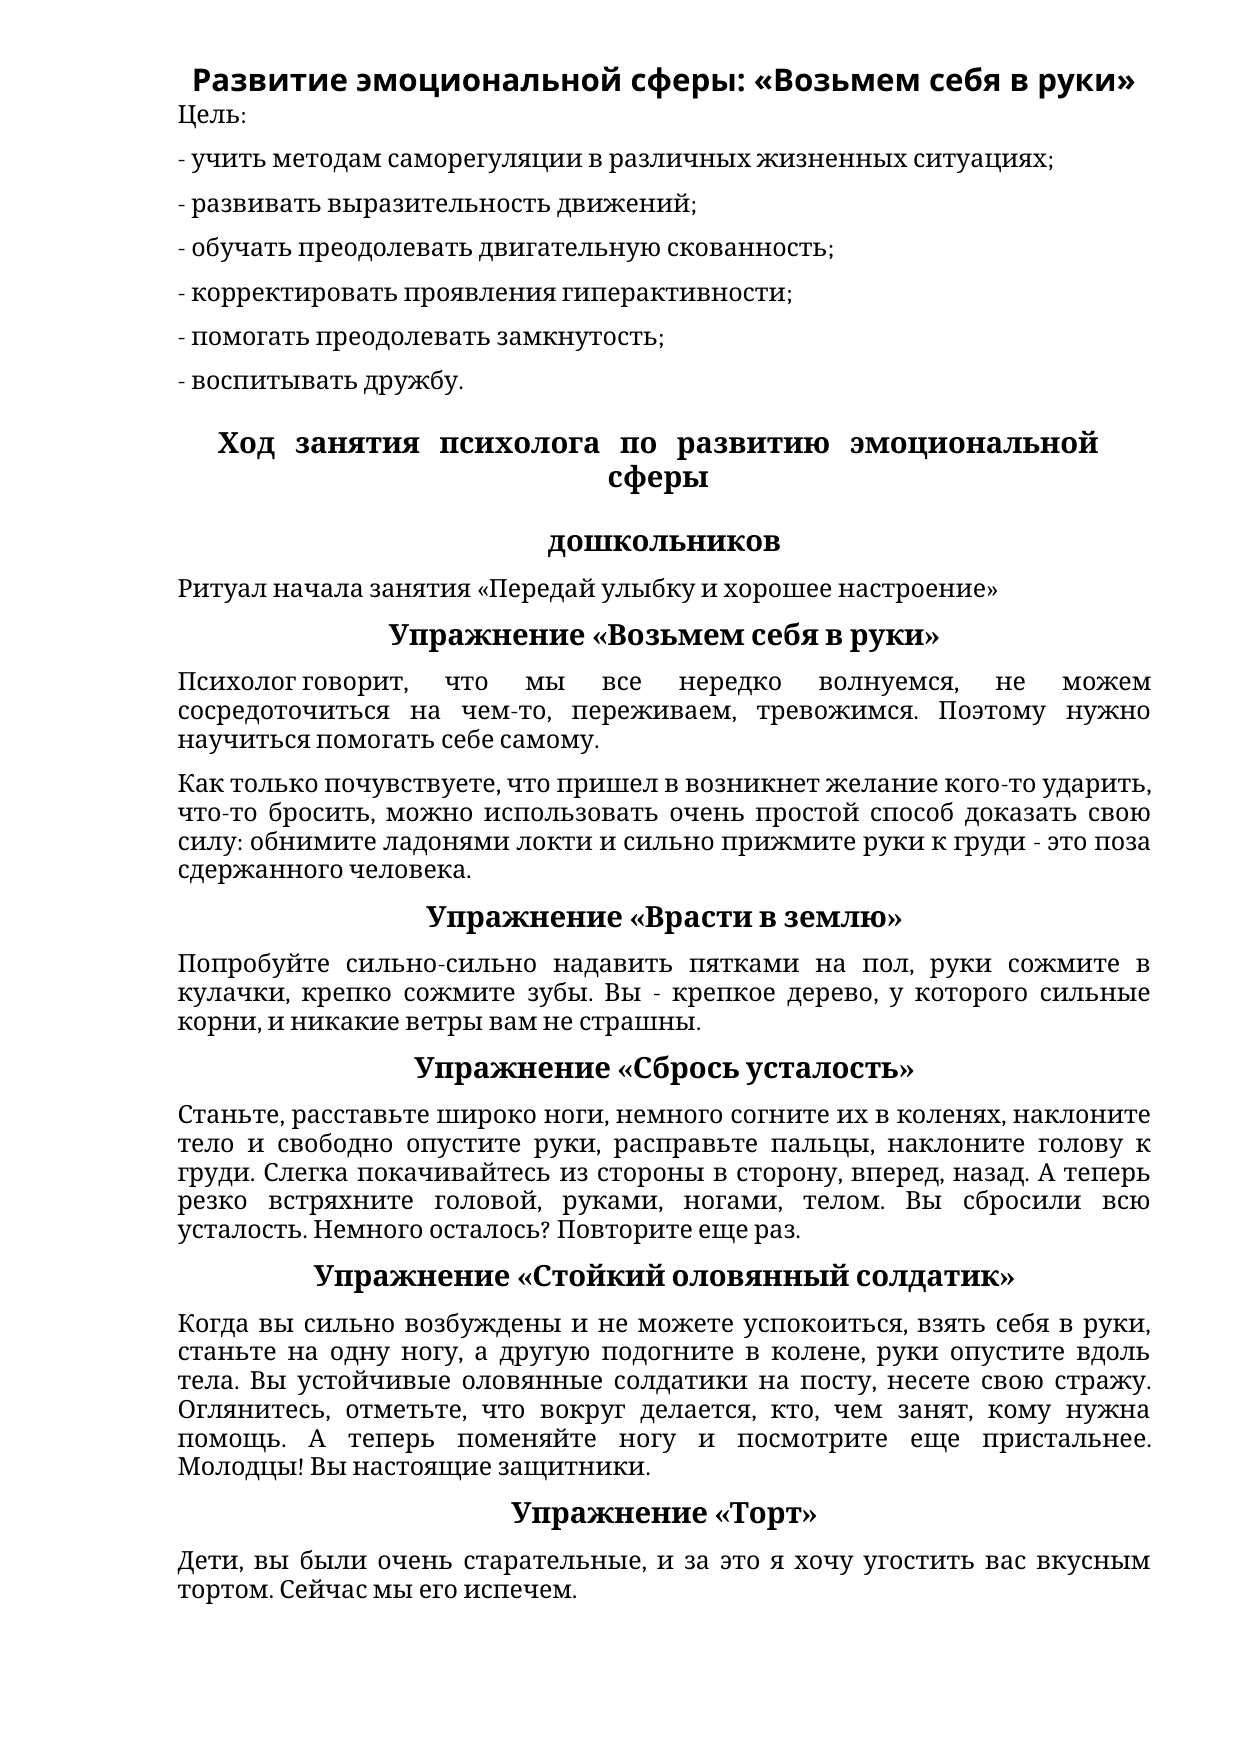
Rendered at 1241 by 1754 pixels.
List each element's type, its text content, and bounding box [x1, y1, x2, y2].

text Попробуйте сильно-сильно надавить пятками на пол, руки сожмите в кулачки, крепко сожмите зубы. Вы - крепкое дерево, у которого сильные корни, и никакие ветры вам не страшны. [177, 950, 1152, 1036]
text Ход занятия психолога по развитию эмоциональной сферы [177, 427, 1152, 494]
text Упражнение «Торт» [177, 1498, 1152, 1531]
text Когда вы сильно возбуждены и не можете успокоиться, взять себя в руки, станьте на одну ногу, а другую подогните в колене, руки опустите вдоль тела. Вы устойчивые оловянные солдатики на посту, несете свою стражу. Оглянитесь, отметьте, что вокруг делается, кто, чем занят, кому нужна помощь. А теперь поменяйте ногу и посмотрите еще пристальнее. Молодцы! Вы настоящие защитники. [177, 1309, 1152, 1482]
text - учить методам саморегуляции в различных жизненных ситуациях; [177, 145, 1152, 174]
text Дети, вы были очень старательные, и за это я хочу угостить вас вкусным тортом. Сейчас мы его испечем. [177, 1547, 1152, 1604]
text Ритуал начала занятия «Передай улыбку и хорошее настроение» [177, 575, 1152, 603]
text Упражнение «Возьмем себя в руки» [177, 619, 1152, 653]
text Упражнение «Стойкий оловянный солдатик» [177, 1260, 1152, 1294]
text Как только почувствуете, что пришел в возникнет желание кого-то ударить, что-то бросить, можно использовать очень простой способ доказать свою силу: обнимите ладонями локти и сильно прижмите руки к груди - это поза сдержанного человека. [177, 770, 1152, 885]
text - обучать преодолевать двигательную скованность; [177, 234, 1152, 263]
text дошкольников [177, 526, 1152, 559]
text Упражнение «Врасти в землю» [177, 901, 1152, 934]
text Развитие эмоциональной сферы: «Возьмем себя в руки» [177, 29, 1152, 101]
text Станьте, расставьте широко ноги, немного согните их в коленях, наклоните тело и свободно опустите руки, расправьте пальцы, наклоните голову к груди. Слегка покачивайтесь из стороны в сторону, вперед, назад. А теперь резко встряхните головой, руками, ногами, телом. Вы сбросили всю усталость. Немного осталось? Повторите еще раз. [177, 1101, 1152, 1245]
text Психолог говорит, что мы все нередко волнуемся, не можем сосредоточиться на чем-то, переживаем, тревожимся. Поэтому нужно научиться помогать себе самому. [177, 668, 1152, 754]
text Цель: [177, 101, 1152, 130]
text - воспитывать дружбу. [177, 367, 1152, 396]
text - помогать преодолевать замкнутость; [177, 323, 1152, 352]
text - корректировать проявления гиперактивности; [177, 278, 1152, 307]
text - развивать выразительность движений; [177, 190, 1152, 218]
text Упражнение «Сбрось усталость» [177, 1052, 1152, 1085]
